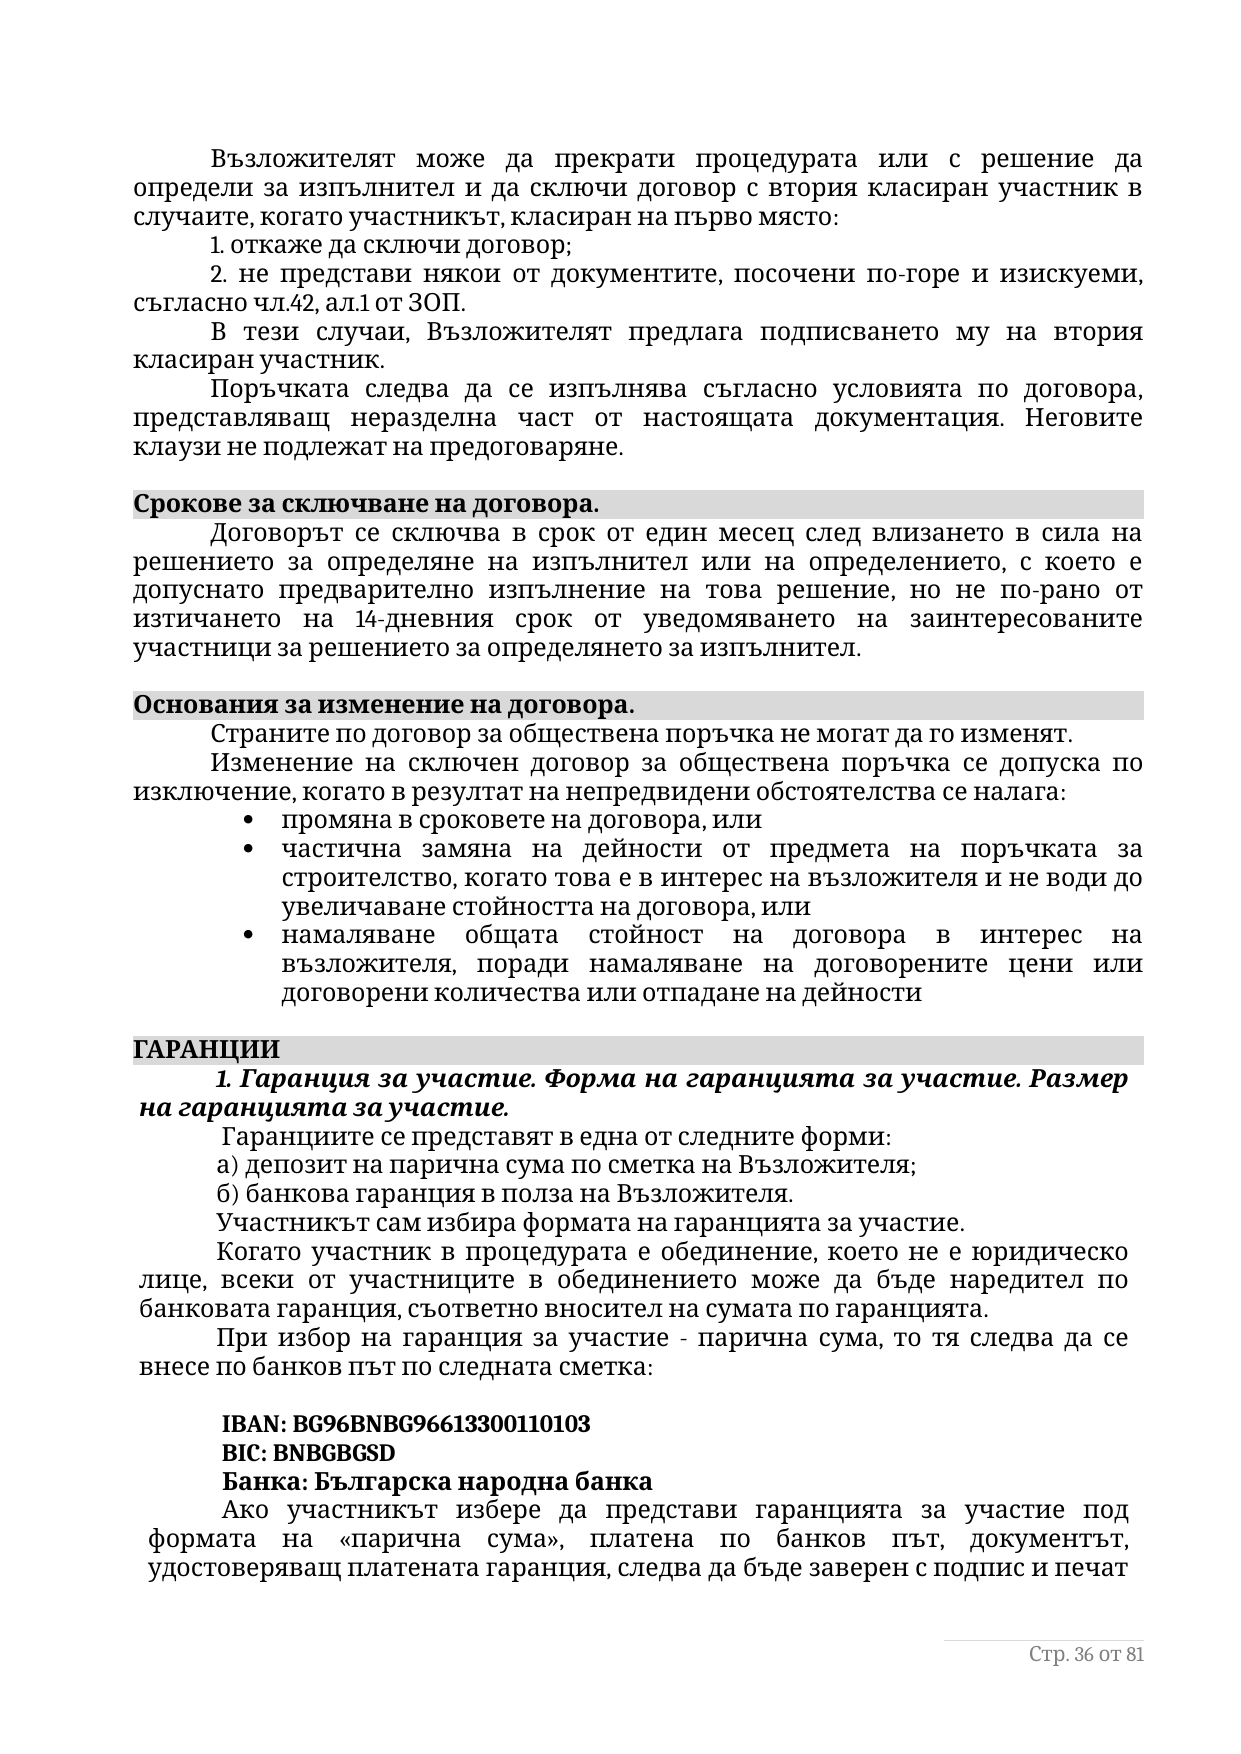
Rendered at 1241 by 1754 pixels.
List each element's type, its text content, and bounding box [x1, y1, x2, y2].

text Когато участник в процедурата е обединение, което не е юридическо лице, всеки от участниците в обединението може да бъде наредител по банковата гаранция, съответно вносител на сумата по гаранцията. [139, 1238, 1129, 1324]
text Гаранциите се представят в една от следните форми: [139, 1123, 1129, 1151]
list частична замяна на дейности от предмета на поръчката за строителство, когато това е в интерес на възложителя и не води до увеличаване стойността на договора, или [244, 835, 1144, 921]
list намаляване общата стойност на договора в интерес на възложителя, поради намаляване на договорените цени или договорени количества или отпадане на дейности [244, 921, 1144, 1008]
text В тези случаи, Възложителят предлага подписването му на втория класиран участник. [133, 318, 1144, 375]
text Договорът се сключва в срок от един месец след влизането в сила на решението за определяне на изпълнител или на определението, с което е допуснато предварително изпълнение на това решение, но не по-рано от изтичането на 14-дневния срок от уведомяването на заинтересованите участници за решението за определянето за изпълнител. [133, 519, 1144, 663]
text При избор на гаранция за участие - парична сума, то тя следва да се внесе по банков път по следната сметка: [139, 1324, 1129, 1381]
text 1. Гаранция за участие. Форма на гаранцията за участие. Размер на гаранцията за участие. [139, 1065, 1129, 1123]
text BIC: BNBGBGSD [148, 1439, 1129, 1468]
text 1. откаже да сключи договор; [133, 231, 1144, 260]
text Изменение на сключен договор за обществена поръчка се допуска по изключение, когато в резултат на непредвидени обстоятелства се налага: [133, 749, 1144, 806]
text Банка: Българска народна банка [148, 1468, 1129, 1496]
text Възложителят може да прекрати процедурата или с решение да определи за изпълнител и да сключи договор с втория класиран участник в случаите, когато участникът, класиран на първо място: [133, 145, 1144, 231]
list промяна в сроковете на договора, или [244, 806, 1144, 835]
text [148, 1496, 1129, 1583]
text Участникът сам избира формата на гаранцията за участие. [139, 1209, 1129, 1238]
text Срокове за сключване на договора. [133, 490, 1144, 519]
text 2. не представи някои от документите, посочени по-горе и изискуеми, съгласно чл.42, ал.1 от ЗОП. [133, 260, 1144, 318]
text Страните по договор за обществена поръчка не могат да го изменят. [133, 720, 1144, 749]
text б) банкова гаранция в полза на Възложителя. [139, 1180, 1129, 1209]
text Поръчката следва да се изпълнява съгласно условията по договора, представляващ неразделна част от настоящата документация. Неговите клаузи не подлежат на предоговаряне. [133, 375, 1144, 461]
text IBAN: BG96BNBG96613300110103 [148, 1410, 1129, 1439]
text Основания за изменение на договора. [133, 691, 1144, 720]
text а) депозит на парична сума по сметка на Възложителя; [139, 1151, 1129, 1180]
text ГАРАНЦИИ [133, 1036, 1144, 1065]
